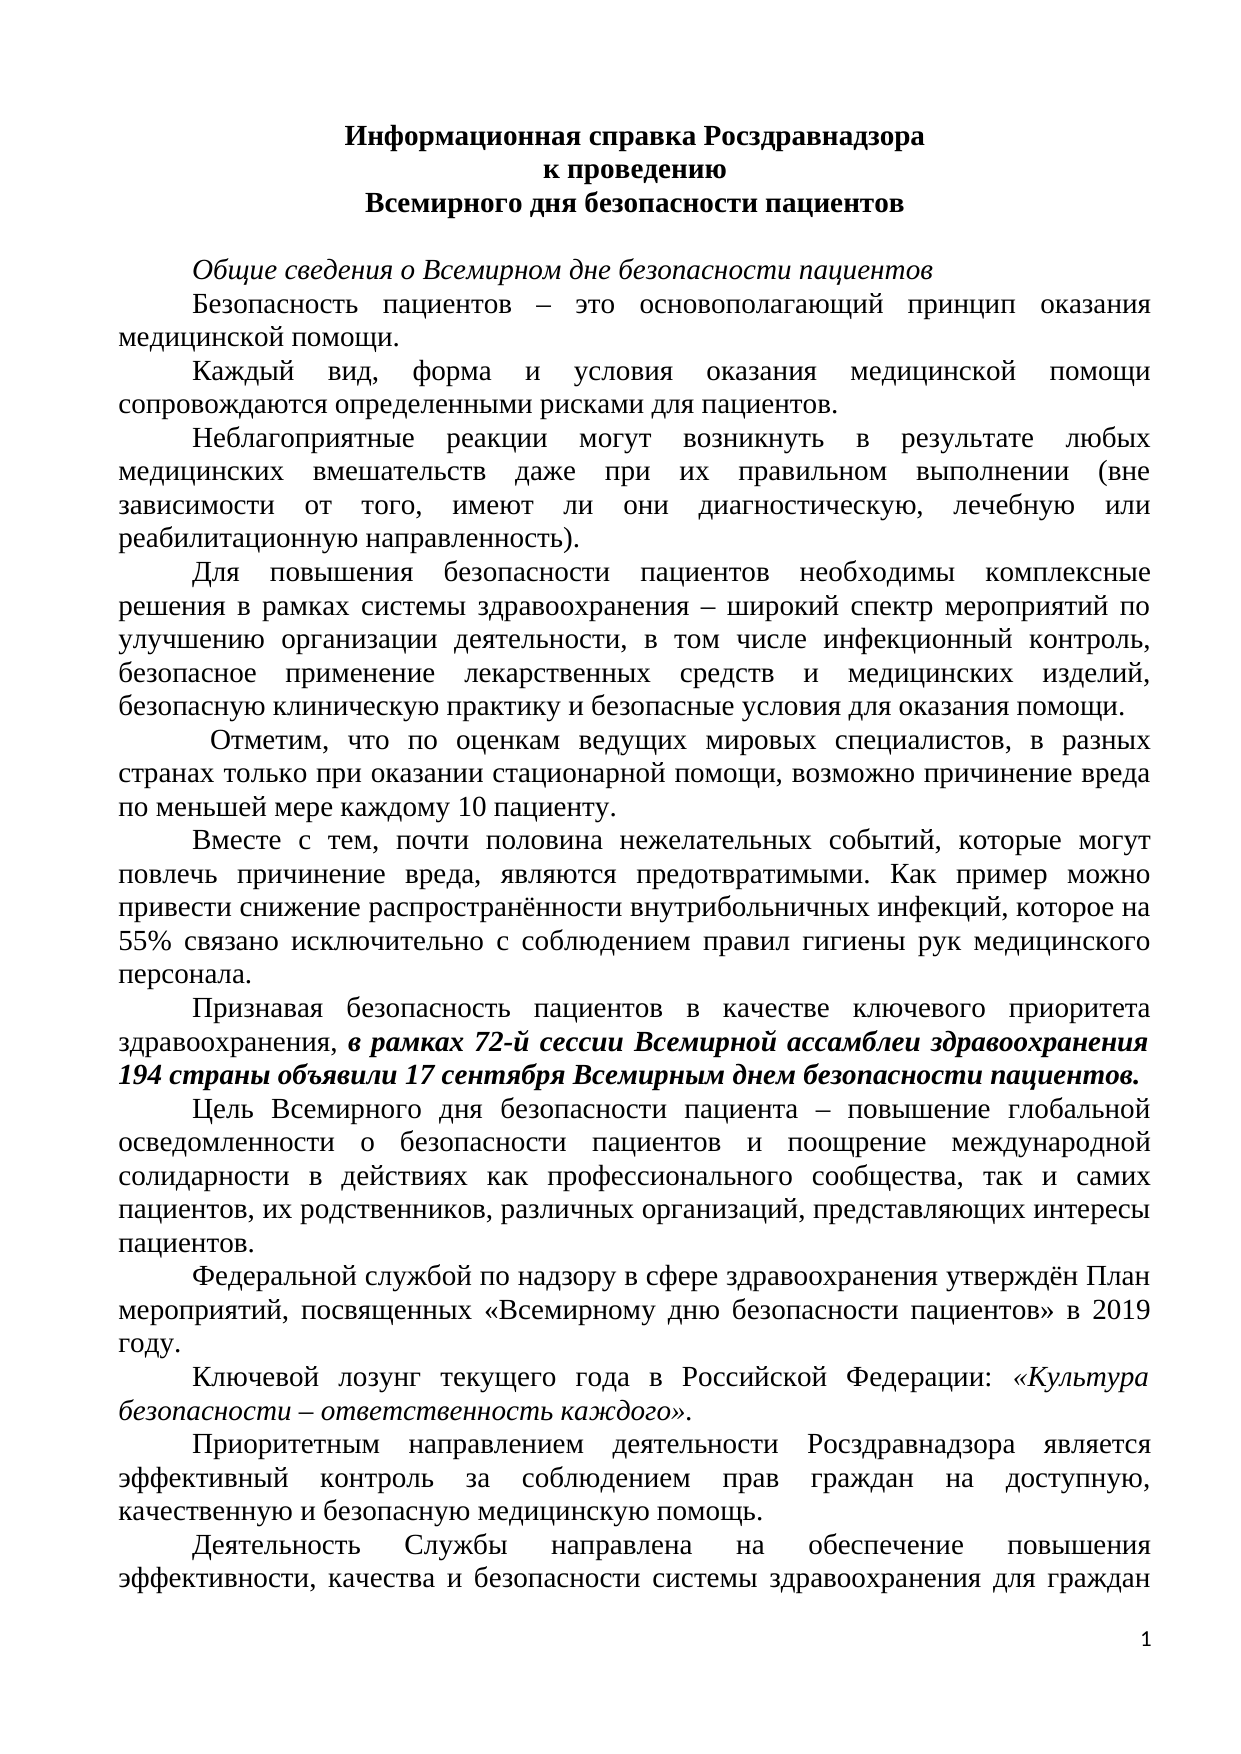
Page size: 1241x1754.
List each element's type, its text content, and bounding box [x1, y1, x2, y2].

text Безопасность пациентов – это основополагающий принцип оказания медицинской помощи. [118, 286, 1152, 353]
text Каждый вид, форма и условия оказания медицинской помощи сопровождаются определенными рисками для пациентов. [118, 353, 1152, 420]
text Федеральной службой по надзору в сфере здравоохранения утверждён План мероприятий, посвященных «Всемирному дню безопасности пациентов» в 2019 году. [118, 1258, 1152, 1359]
text Вместе с тем, почти половина нежелательных событий, которые могут повлечь причинение вреда, являются предотвратимыми. Как пример можно привести снижение распространённости внутрибольничных инфекций, которое на 55% связано исключительно с соблюдением правил гигиены рук медицинского персонала. [118, 822, 1152, 990]
text Неблагоприятные реакции могут возникнуть в результате любых медицинских вмешательств даже при их правильном выполнении (вне зависимости от того, имеют ли они диагностическую, лечебную или реабилитационную направленность). [118, 420, 1152, 554]
text Всемирного дня безопасности пациентов [118, 185, 1152, 219]
text Приоритетным направлением деятельности Росздравнадзора является эффективный контроль за соблюдением прав граждан на доступную, качественную и безопасную медицинскую помощь. [118, 1426, 1152, 1527]
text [118, 1527, 1152, 1594]
text Отметим, что по оценкам ведущих мировых специалистов, в разных странах только при оказании стационарной помощи, возможно причинение вреда по меньшей мере каждому 10 пациенту. [118, 722, 1152, 822]
text Цель Всемирного дня безопасности пациента – повышение глобальной осведомленности о безопасности пациентов и поощрение международной солидарности в действиях как профессионального сообщества, так и самих пациентов, их родственников, различных организаций, представляющих интересы пациентов. [118, 1091, 1152, 1258]
text Ключевой лозунг текущего года в Российской Федерации: «Культура безопасности – ответственность каждого». [118, 1359, 1152, 1426]
text Для повышения безопасности пациентов необходимы комплексные решения в рамках системы здравоохранения – широкий спектр мероприятий по улучшению организации деятельности, в том числе инфекционный контроль, безопасное применение лекарственных средств и медицинских изделий, безопасную клиническую практику и безопасные условия для оказания помощи. [118, 554, 1152, 722]
text Информационная справка Росздравнадзора [118, 118, 1152, 152]
text Общие сведения о Всемирном дне безопасности пациентов [118, 252, 1152, 286]
text Признавая безопасность пациентов в качестве ключевого приоритета здравоохранения, в рамках 72-й сессии Всемирной ассамблеи здравоохранения 194 страны объявили 17 сентября Всемирным днем безопасности пациентов. [118, 990, 1152, 1091]
text к проведению [118, 152, 1152, 185]
